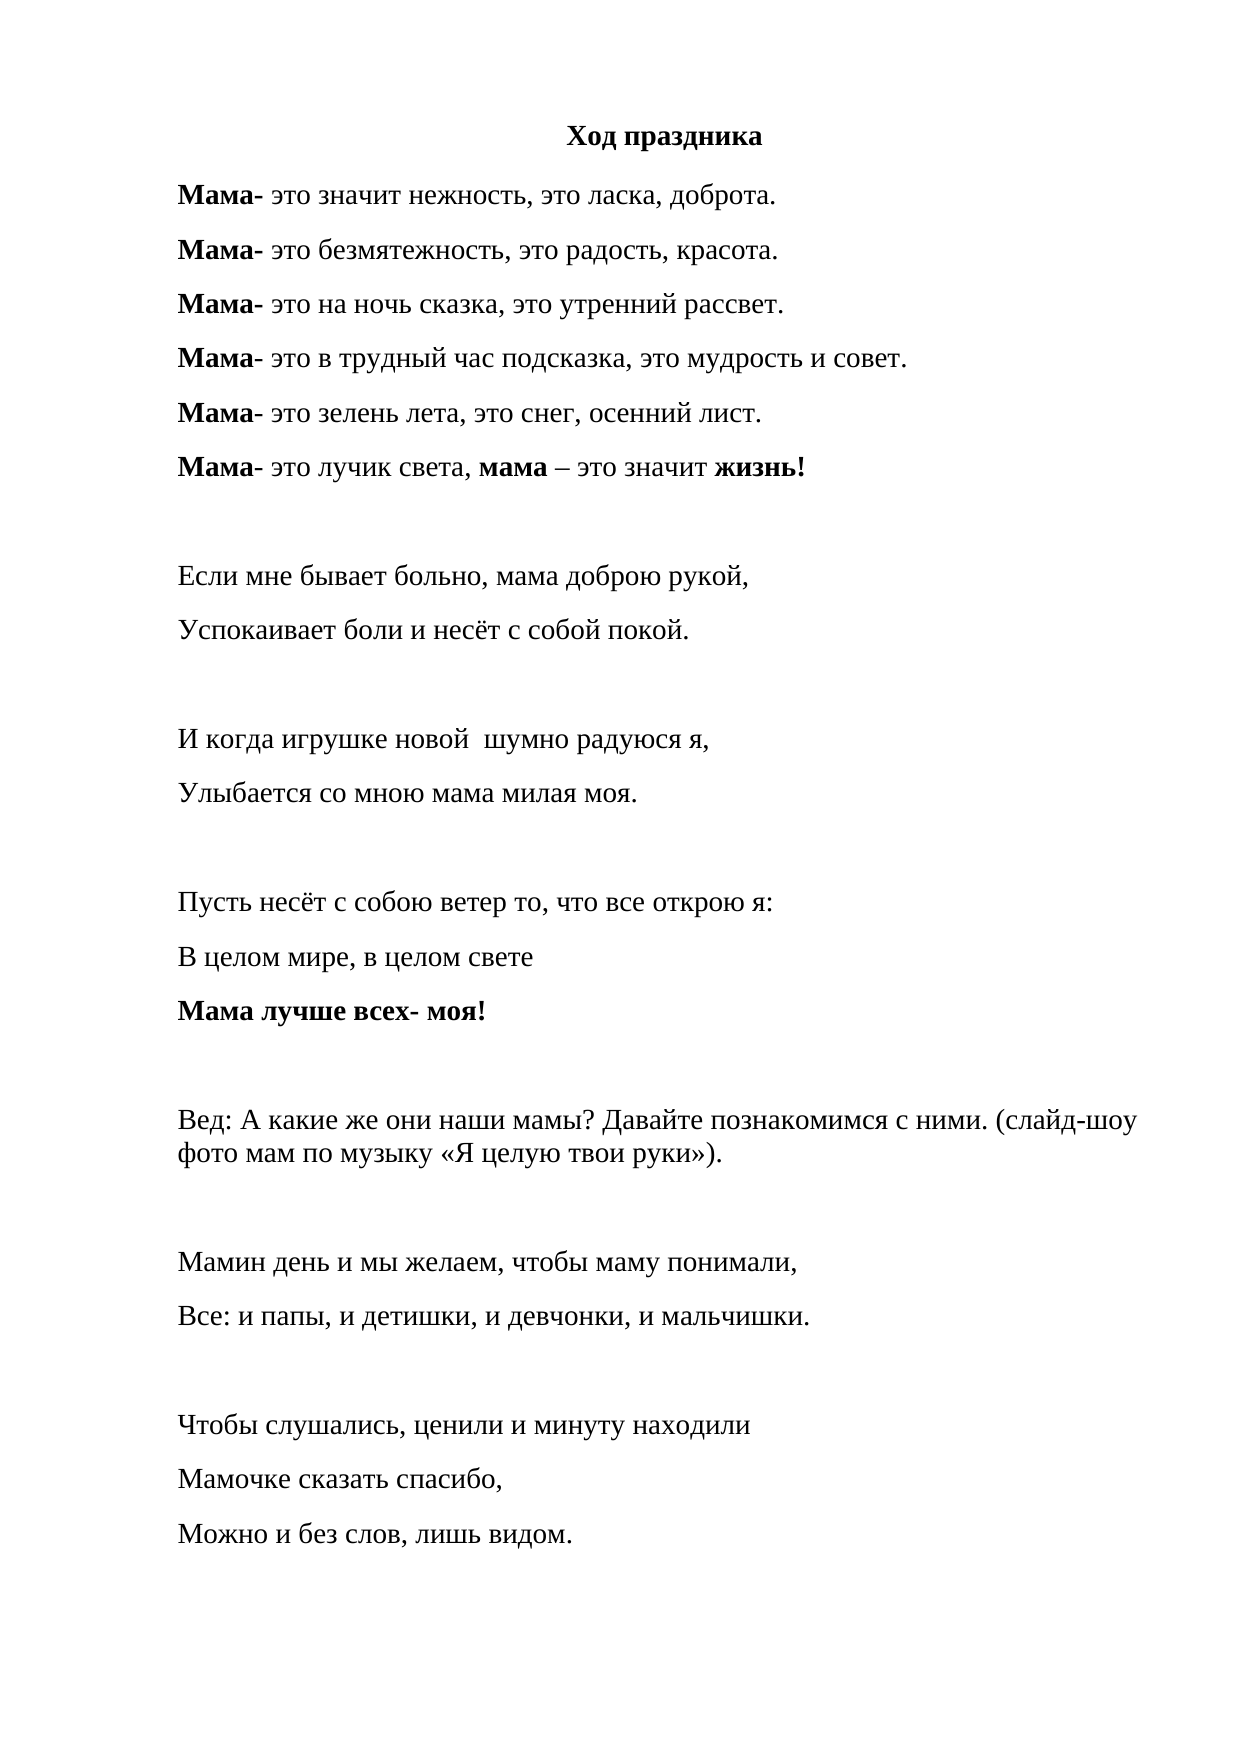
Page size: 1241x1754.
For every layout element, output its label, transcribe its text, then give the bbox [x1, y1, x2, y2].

text Мама- это лучик света, мама – это значит жизнь! [177, 449, 1152, 483]
text Мама лучше всех- моя! [177, 993, 1152, 1027]
text Все: и папы, и детишки, и девчонки, и мальчишки. [177, 1298, 1152, 1332]
text Мама- это зелень лета, это снег, осенний лист. [177, 395, 1152, 428]
text Мама- это безмятежность, это радость, красота. [177, 232, 1152, 265]
text Мамин день и мы желаем, чтобы маму понимали, [177, 1244, 1152, 1278]
text Мама- это в трудный час подсказка, это мудрость и совет. [177, 341, 1152, 374]
text Если мне бывает больно, мама доброю рукой, [177, 558, 1152, 592]
text Мама- это значит нежность, это ласка, доброта. [177, 177, 1152, 211]
text Пусть несёт с собою ветер то, что все открою я: [177, 884, 1152, 918]
text Ход праздника [177, 118, 1152, 152]
text Вед: А какие же они наши мамы? Давайте познакомимся с ними. (слайд-шоу фото мам по музыку «Я целую твои руки»). [177, 1102, 1152, 1169]
text Мама- это на ночь сказка, это утренний рассвет. [177, 286, 1152, 320]
text Чтобы слушались, ценили и минуту находили [177, 1407, 1152, 1441]
text Успокаивает боли и несёт с собой покой. [177, 612, 1152, 646]
text Улыбается со мною мама милая моя. [177, 776, 1152, 809]
text Можно и без слов, лишь видом. [177, 1516, 1152, 1549]
text В целом мире, в целом свете [177, 939, 1152, 972]
text Мамочке сказать спасибо, [177, 1462, 1152, 1495]
text И когда игрушке новой шумно радуюся я, [177, 721, 1152, 755]
